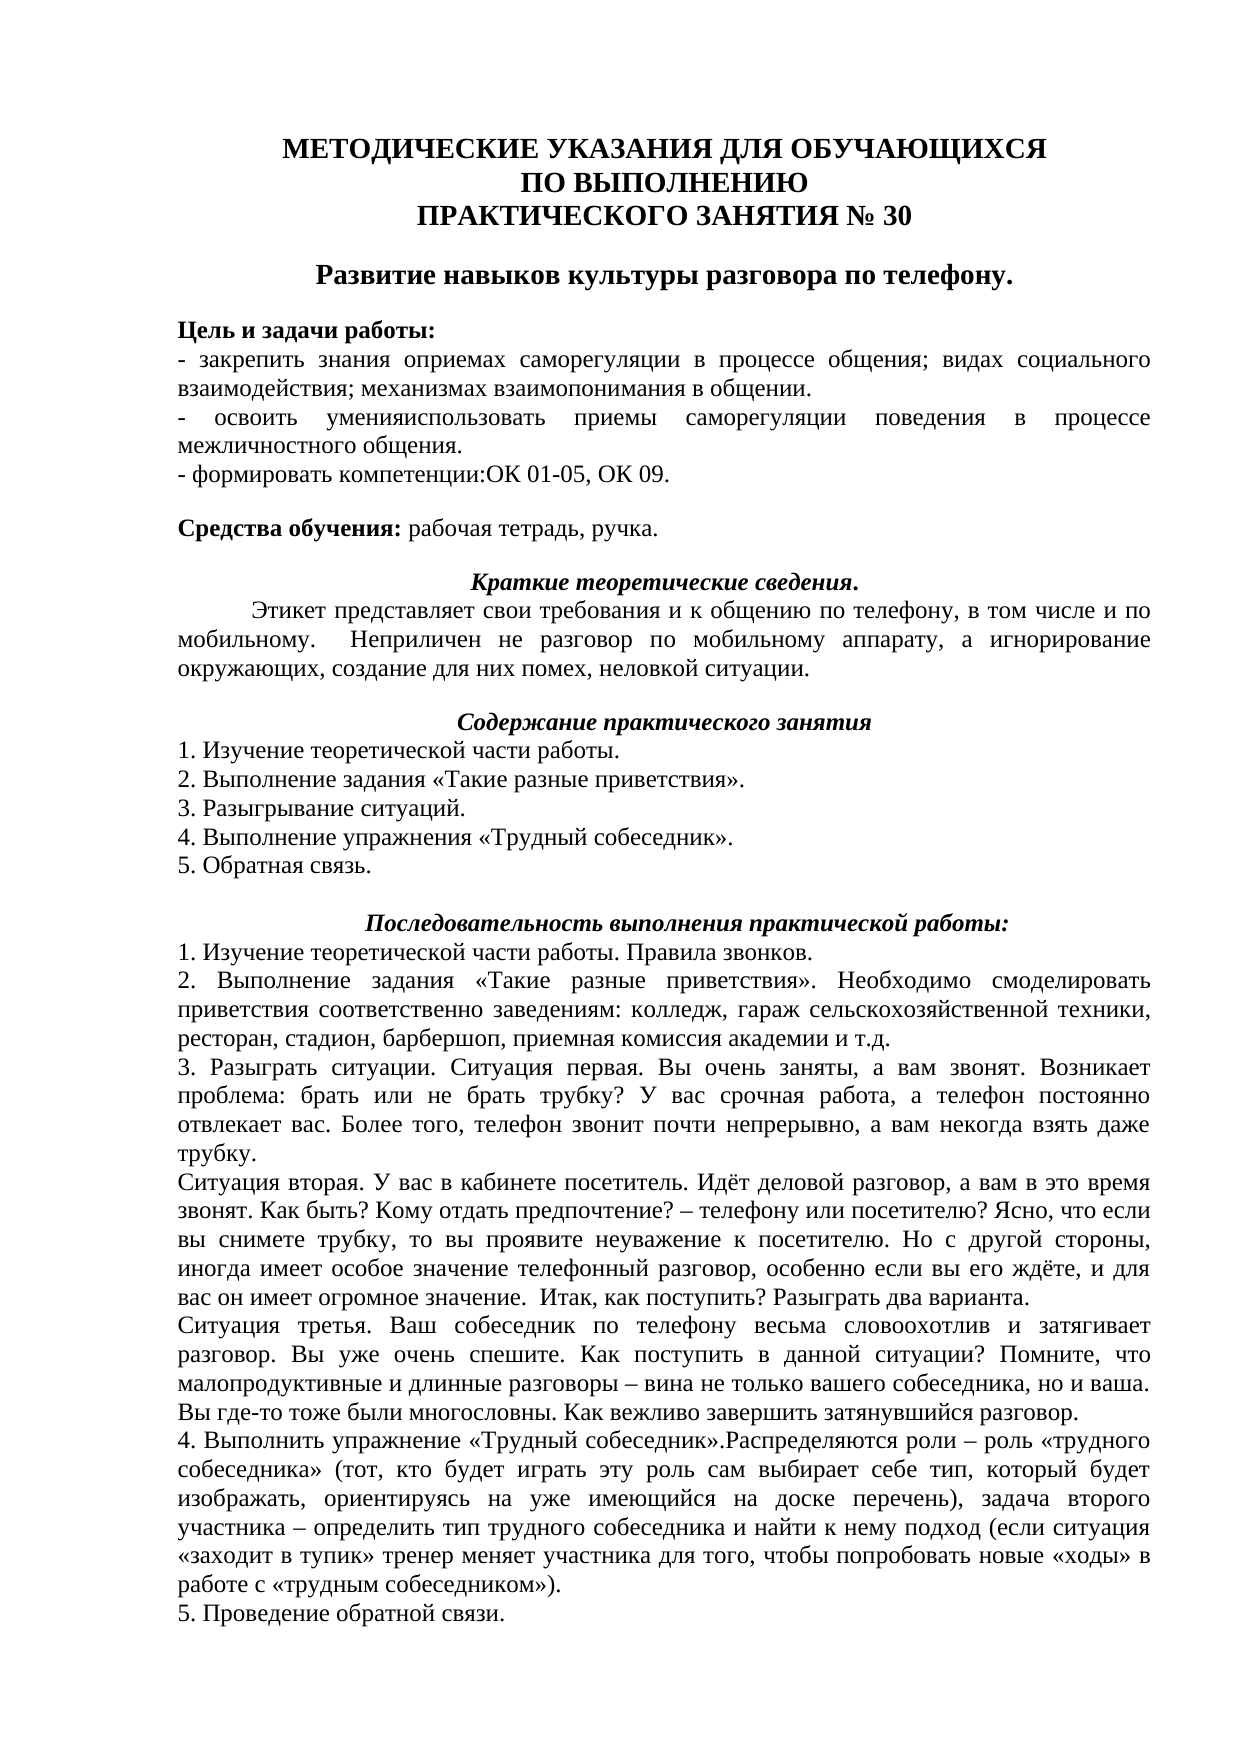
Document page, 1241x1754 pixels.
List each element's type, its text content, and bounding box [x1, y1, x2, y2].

text Ситуация вторая. У вас в кабинете посетитель. Идёт деловой разговор, а вам в это время звонят. Как быть? Кому отдать предпочтение? – телефону или посетителю? Ясно, что если вы снимете трубку, то вы проявите неуважение к посетителю. Но с другой стороны, иногда имеет особое значение телефонный разговор, особенно если вы его ждёте, и для вас он имеет огромное значение. Итак, как поступить? Разыграть два варианта. [177, 1167, 1152, 1310]
text Развитие навыков культуры разговора по телефону. [177, 257, 1152, 290]
text ПО ВЫПОЛНЕНИЮ [177, 165, 1152, 198]
text 3. Разыграть ситуации. Ситуация первая. Вы очень заняты, а вам звонят. Возникает проблема: брать или не брать трубку? У вас срочная работа, а телефон постоянно отвлекает вас. Более того, телефон звонит почти непрерывно, а вам некогда взять даже трубку. [177, 1052, 1152, 1167]
text 1. Изучение теоретической части работы. Правила звонков. [177, 937, 1152, 965]
text - освоить уменияиспользовать приемы саморегуляции поведения в процессе межличностного общения. [177, 402, 1152, 459]
text МЕТОДИЧЕСКИЕ УКАЗАНИЯ ДЛЯ ОБУЧАЮЩИХСЯ [177, 131, 1152, 165]
text 5. Обратная связь. [177, 850, 1152, 879]
text 1. Изучение теоретической части работы. [177, 735, 1152, 764]
text Краткие теоретические сведения. [177, 567, 1152, 595]
text 3. Разыгрывание ситуаций. [177, 793, 1152, 822]
text 4. Выполнить упражнение «Трудный собеседник».Распределяются роли – роль «трудного собеседника» (тот, кто будет играть эту роль сам выбирает себе тип, который будет изображать, ориентируясь на уже имеющийся на доске перечень), задача второго участника – определить тип трудного собеседника и найти к нему подход (если ситуация «заходит в тупик» тренер меняет участника для того, чтобы попробовать новые «ходы» в работе с «трудным собеседником»). [177, 1425, 1152, 1598]
text Цель и задачи работы: [177, 315, 1152, 344]
text Этикет представляет свои требования и к общению по телефону, в том числе и по мобильному. Неприличен не разговор по мобильному аппарату, а игнорирование окружающих, создание для них помех, неловкой ситуации. [177, 595, 1152, 682]
text - формировать компетенции:ОК 01-05, ОК 09. [177, 459, 1152, 488]
text Последовательность выполнения практической работы: [177, 908, 1152, 937]
text Ситуация третья. Ваш собеседник по телефону весьма словоохотлив и затягивает разговор. Вы уже очень спешите. Как поступить в данной ситуации? Помните, что малопродуктивные и длинные разговоры – вина не только вашего собеседника, но и ваша. Вы где-то тоже были многословны. Как вежливо завершить затянувшийся разговор. [177, 1310, 1152, 1425]
text 2. Выполнение задания «Такие разные приветствия». Необходимо смоделировать приветствия соответственно заведениям: колледж, гараж сельскохозяйственной техники, ресторан, стадион, барбершоп, приемная комиссия академии и т.д. [177, 965, 1152, 1052]
text 5. Проведение обратной связи. [177, 1598, 1152, 1627]
text 2. Выполнение задания «Такие разные приветствия». [177, 764, 1152, 793]
text 4. Выполнение упражнения «Трудный собеседник». [177, 822, 1152, 850]
text ПРАКТИЧЕСКОГО ЗАНЯТИЯ № 30 [177, 198, 1152, 232]
text Средства обучения: рабочая тетрадь, ручка. [177, 513, 1152, 542]
text Содержание практического занятия [177, 707, 1152, 735]
list - закрепить знания оприемах саморегуляции в процессе общения; видах социального взаимодействия; механизмах взаимопонимания в общении. [177, 344, 1152, 402]
